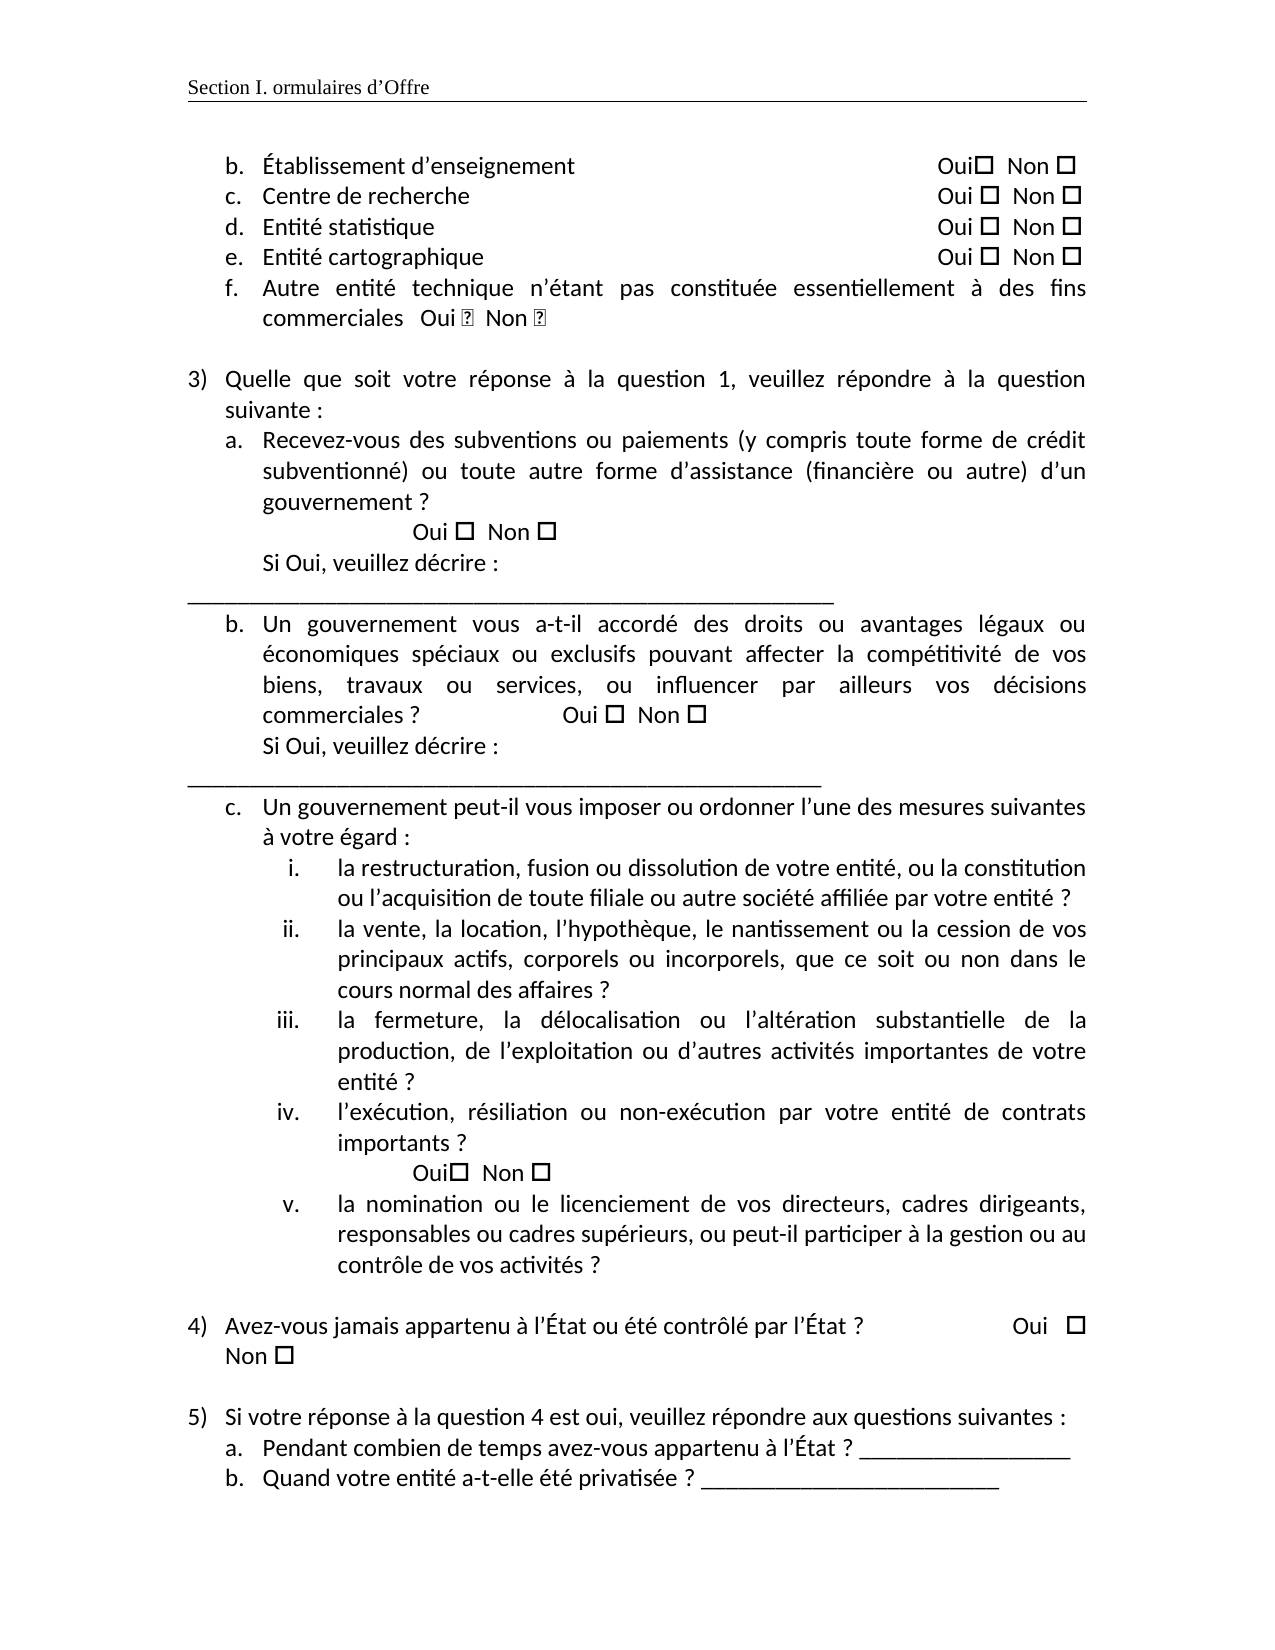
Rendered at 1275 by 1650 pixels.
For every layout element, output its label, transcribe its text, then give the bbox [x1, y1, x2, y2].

list Un gouvernement vous a-t-il accordé des droits ou avantages légaux ou économiques spéciaux ou exclusifs pouvant affecter la compétitivité de vos biens, travaux ou services, ou influencer par ailleurs vos décisions commerciales ? Oui Non [225, 608, 1087, 730]
text Si Oui, veuillez décrire : ____________________________________________________ [187, 547, 1087, 608]
list Établissement d’enseignement Oui Non [225, 150, 1087, 181]
list la restructuration, fusion ou dissolution de votre entité, ou la constitution ou l’acquisition de toute filiale ou autre société affiliée par votre entité ? [300, 852, 1087, 913]
text Si Oui, veuillez décrire : ___________________________________________________ [187, 730, 1087, 791]
list la fermeture, la délocalisation ou l’altération substantielle de la production, de l’exploitation ou d’autres activités importantes de votre entité ? [300, 1004, 1087, 1096]
list Avez-vous jamais appartenu à l’État ou été contrôlé par l’État ? Oui Non [187, 1310, 1087, 1371]
list Si votre réponse à la question 4 est oui, veuillez répondre aux questions suivantes : [187, 1401, 1087, 1432]
list Quand votre entité a-t-elle été privatisée ? ________________________ [225, 1462, 1087, 1493]
list la nomination ou le licenciement de vos directeurs, cadres dirigeants, responsables ou cadres supérieurs, ou peut-il participer à la gestion ou au contrôle de vos activités ? [300, 1188, 1087, 1279]
list Pendant combien de temps avez-vous appartenu à l’État ? _________________ [225, 1432, 1087, 1462]
list la vente, la location, l’hypothèque, le nantissement ou la cession de vos principaux actifs, corporels ou incorporels, que ce soit ou non dans le cours normal des affaires ? [300, 913, 1087, 1004]
list l’exécution, résiliation ou non-exécution par votre entité de contrats importants ? Oui Non [300, 1096, 1087, 1188]
list Quelle que soit votre réponse à la question 1, veuillez répondre à la question suivante : [187, 364, 1087, 425]
list Entité cartographique Oui Non [225, 242, 1087, 272]
list Centre de recherche Oui Non [225, 181, 1087, 211]
list Autre entité technique n’étant pas constituée essentiellement à des fins commerciales Oui  Non  [225, 272, 1087, 333]
list Recevez-vous des subventions ou paiements (y compris toute forme de crédit subventionné) ou toute autre forme d’assistance (financière ou autre) d’un gouvernement ? Oui Non [225, 425, 1087, 547]
list Un gouvernement peut-il vous imposer ou ordonner l’une des mesures suivantes à votre égard : [225, 791, 1087, 852]
list Entité statistique Oui Non [225, 211, 1087, 242]
